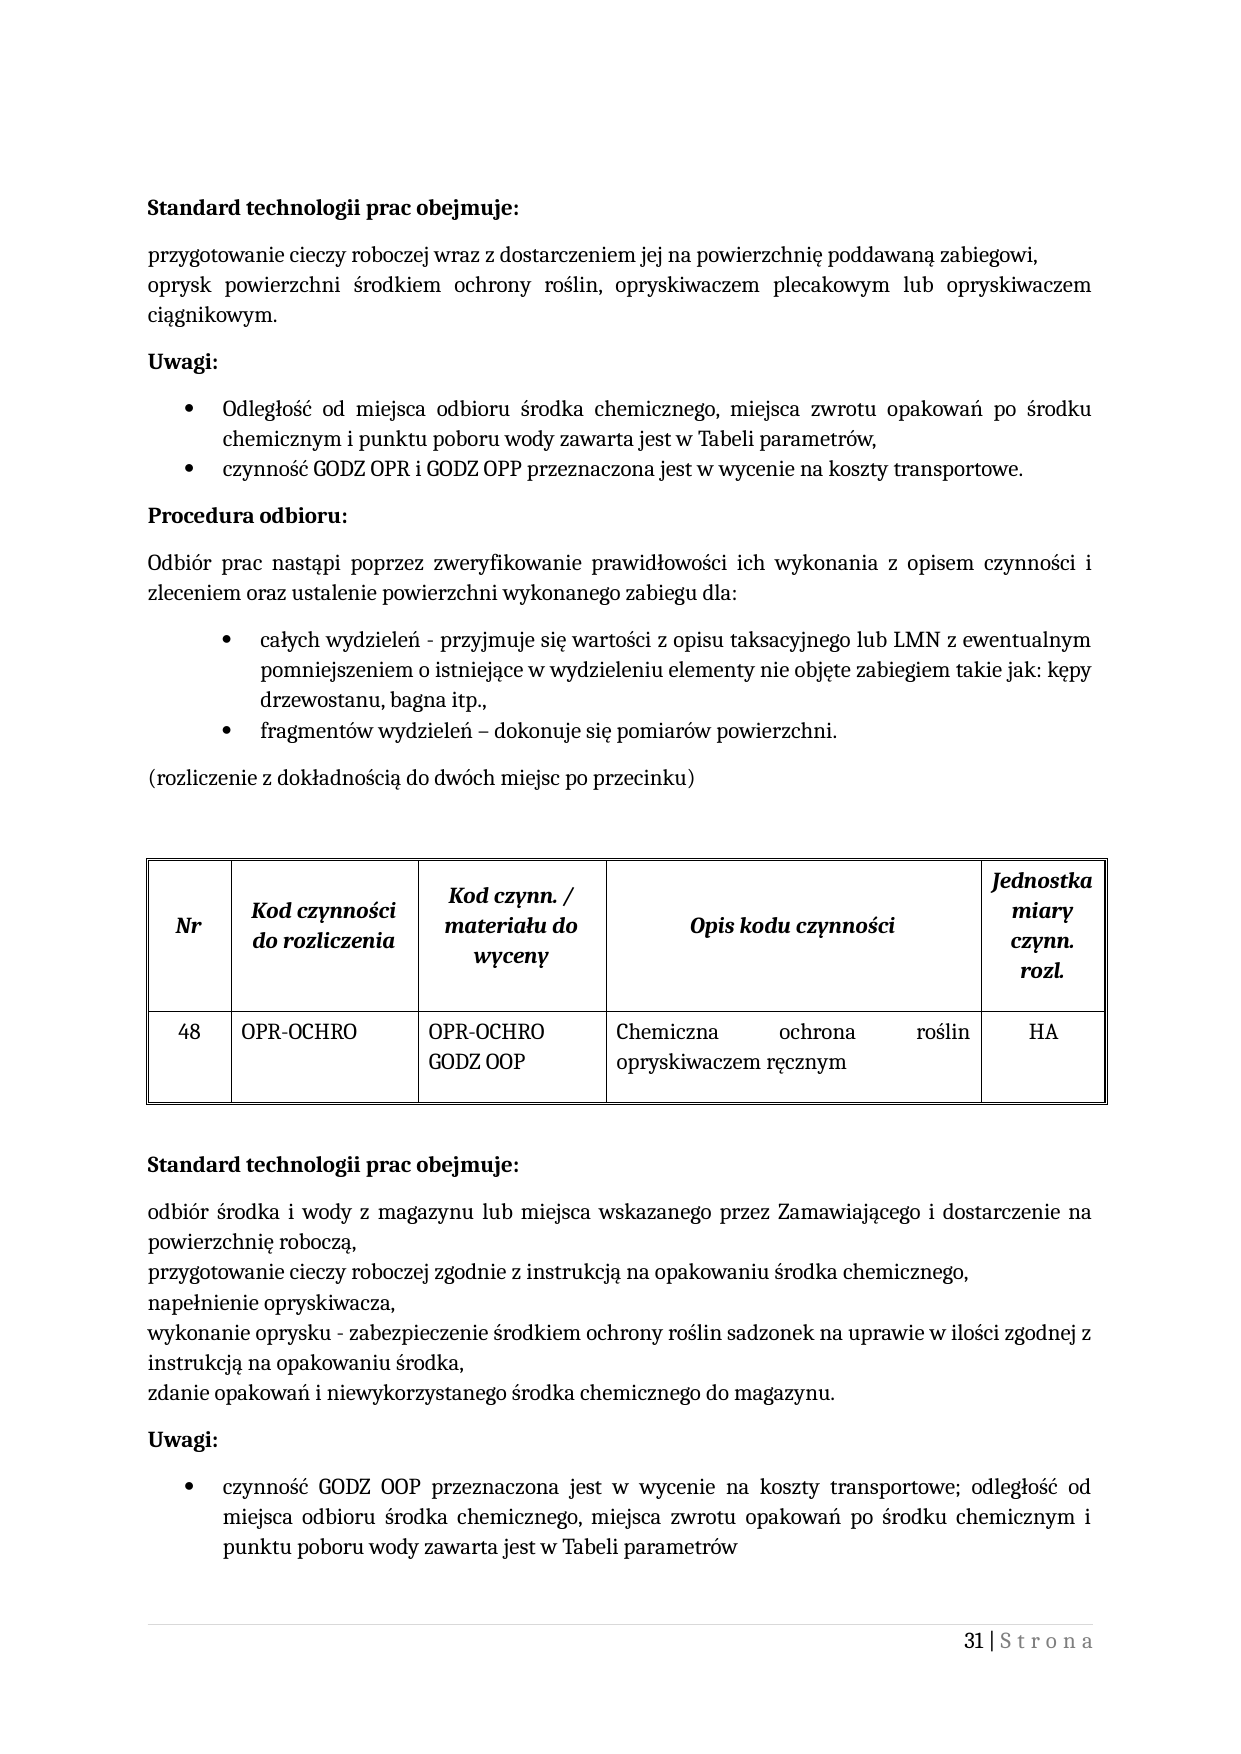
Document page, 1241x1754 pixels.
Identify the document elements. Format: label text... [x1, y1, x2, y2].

list całych wydzieleń - przyjmuje się wartości z opisu taksacyjnego lub LMN z ewentualnym pomniejszeniem o istniejące w wydzieleniu elementy nie objęte zabiegiem takie jak: kępy drzewostanu, bagna itp., [223, 627, 1093, 713]
table_header Nr [149, 861, 231, 1011]
text Odbiór prac nastąpi poprzez zweryfikowanie prawidłowości ich wykonania z opisem czynności i zleceniem oraz ustalenie powierzchni wykonanego zabiegu dla: [148, 550, 1093, 606]
list zdanie opakowań i niewykorzystanego środka chemicznego do magazynu. [148, 1380, 1093, 1406]
table_cell OPR-OCHRO [232, 1012, 418, 1102]
list czynność GODZ OOP przeznaczona jest w wycenie na koszty transportowe; odległość od miejsca odbioru środka chemicznego, miejsca zwrotu opakowań po środku chemicznym i punktu poboru wody zawarta jest w Tabeli parametrów [185, 1474, 1093, 1560]
text Procedura odbioru: [148, 503, 1093, 529]
table_cell 48 [149, 1012, 231, 1102]
list wykonanie oprysku - zabezpieczenie środkiem ochrony roślin sadzonek na uprawie w ilości zgodnej z instrukcją na opakowaniu środka, [148, 1319, 1093, 1376]
text Standard technologii prac obejmuje: [148, 1152, 1093, 1178]
table_cell HA [982, 1012, 1104, 1102]
table_cell OPR-OCHRO GODZ OOP [419, 1012, 606, 1102]
table_header Opis kodu czynności [607, 861, 981, 1011]
list przygotowanie cieczy roboczej wraz z dostarczeniem jej na powierzchnię poddawaną zabiegowi, [148, 241, 1093, 268]
list oprysk powierzchni środkiem ochrony roślin, opryskiwaczem plecakowym lub opryskiwaczem ciągnikowym. [148, 272, 1093, 328]
text Standard technologii prac obejmuje: [148, 194, 1093, 221]
text Uwagi: [148, 349, 1093, 375]
list Odległość od miejsca odbioru środka chemicznego, miejsca zwrotu opakowań po środku chemicznym i punktu poboru wody zawarta jest w Tabeli parametrów, [185, 396, 1093, 452]
list przygotowanie cieczy roboczej zgodnie z instrukcją na opakowaniu środka chemicznego, [148, 1259, 1093, 1285]
list czynność GODZ OPR i GODZ OPP przeznaczona jest w wycenie na koszty transportowe. [185, 456, 1093, 482]
list napełnienie opryskiwacza, [148, 1289, 1093, 1316]
list odbiór środka i wody z magazynu lub miejsca wskazanego przez Zamawiającego i dostarczenie na powierzchnię roboczą, [148, 1199, 1093, 1255]
table_header Kod czynn. / materiału do wyceny [419, 861, 606, 1011]
text (rozliczenie z dokładnością do dwóch miejsc po przecinku) [148, 764, 1093, 791]
text Uwagi: [148, 1427, 1093, 1453]
table_header Jednostka miary czynn. rozl. [982, 861, 1104, 1011]
list fragmentów wydzieleń – dokonuje się pomiarów powierzchni. [223, 717, 1093, 744]
table_header Kod czynności do rozliczenia [232, 861, 418, 1011]
table_cell Chemiczna ochrona roślin opryskiwaczem ręcznym [607, 1012, 981, 1102]
